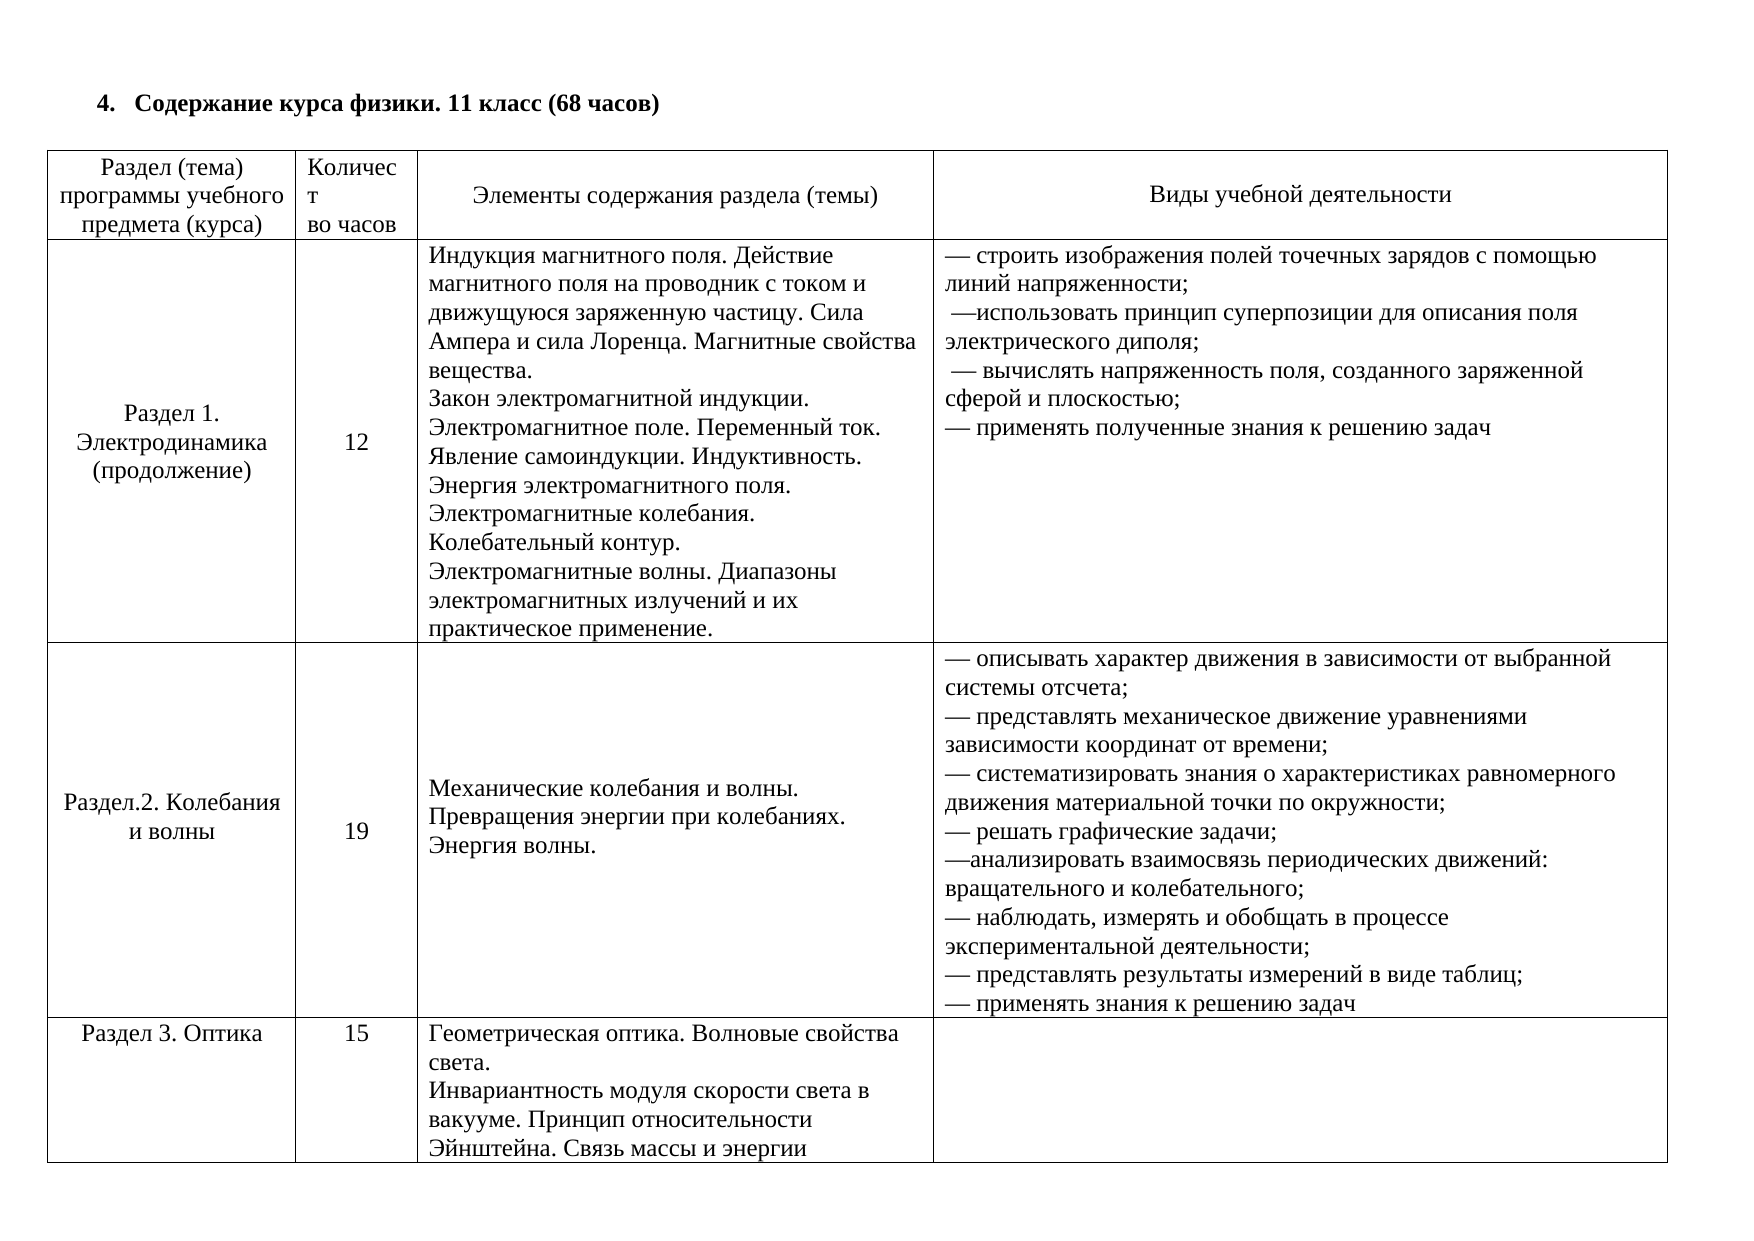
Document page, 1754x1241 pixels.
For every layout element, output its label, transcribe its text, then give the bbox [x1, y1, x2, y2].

table_cell 15 [296, 1018, 417, 1162]
list Содержание курса физики. 11 класс (68 часов) [97, 88, 1695, 117]
table_cell — описывать характер движения в зависимости от выбранной системы отсчета; — представлять механическое движение уравнениями зависимости координат от времени; — систематизировать знания о характеристиках равномерного движения материальной точки по окружности; — решать графические задачи; —анализировать взаимосвязь периодических движений: вращательного и колебательного; — наблюдать, измерять и обобщать в процессе экспериментальной деятельности; — представлять результаты измерений в виде таблиц; — применять знания к решению задач [934, 643, 1667, 1017]
table_cell 12 [296, 240, 417, 642]
table_header Виды учебной деятельности [934, 151, 1667, 239]
table_cell Индукция магнитного поля. Действие магнитного поля на проводник с током и движущуюся заряженную частицу. Сила Ампера и сила Лоренца. Магнитные свойства вещества. Закон электромагнитной индукции. Электромагнитное поле. Переменный ток. Явление самоиндукции. Индуктивность. Энергия электромагнитного поля. Электромагнитные колебания. Колебательный контур. Электромагнитные волны. Диапазоны электромагнитных излучений и их практическое применение. [418, 240, 933, 642]
table_cell 19 [296, 643, 417, 1017]
table_cell Раздел 3. Оптика [48, 1018, 295, 1162]
table_cell Раздел 1. Электродинамика (продолжение) [48, 240, 295, 642]
table_header Раздел (тема) программы учебного предмета (курса) [48, 151, 295, 239]
table_cell Механические колебания и волны. Превращения энергии при колебаниях. Энергия волны. [418, 643, 933, 1017]
table_header Количест во часов [296, 151, 417, 239]
table_header Элементы содержания раздела (темы) [418, 151, 933, 239]
table_cell [934, 1018, 1667, 1162]
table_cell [418, 1018, 933, 1162]
table_cell — строить изображения полей точечных зарядов с помощью линий напряженности; —использовать принцип суперпозиции для описания поля электрического диполя; — вычислять напряженность поля, созданного заряженной сферой и плоскостью; — применять полученные знания к решению задач [934, 240, 1667, 642]
table_cell Раздел.2. Колебания и волны [48, 643, 295, 1017]
